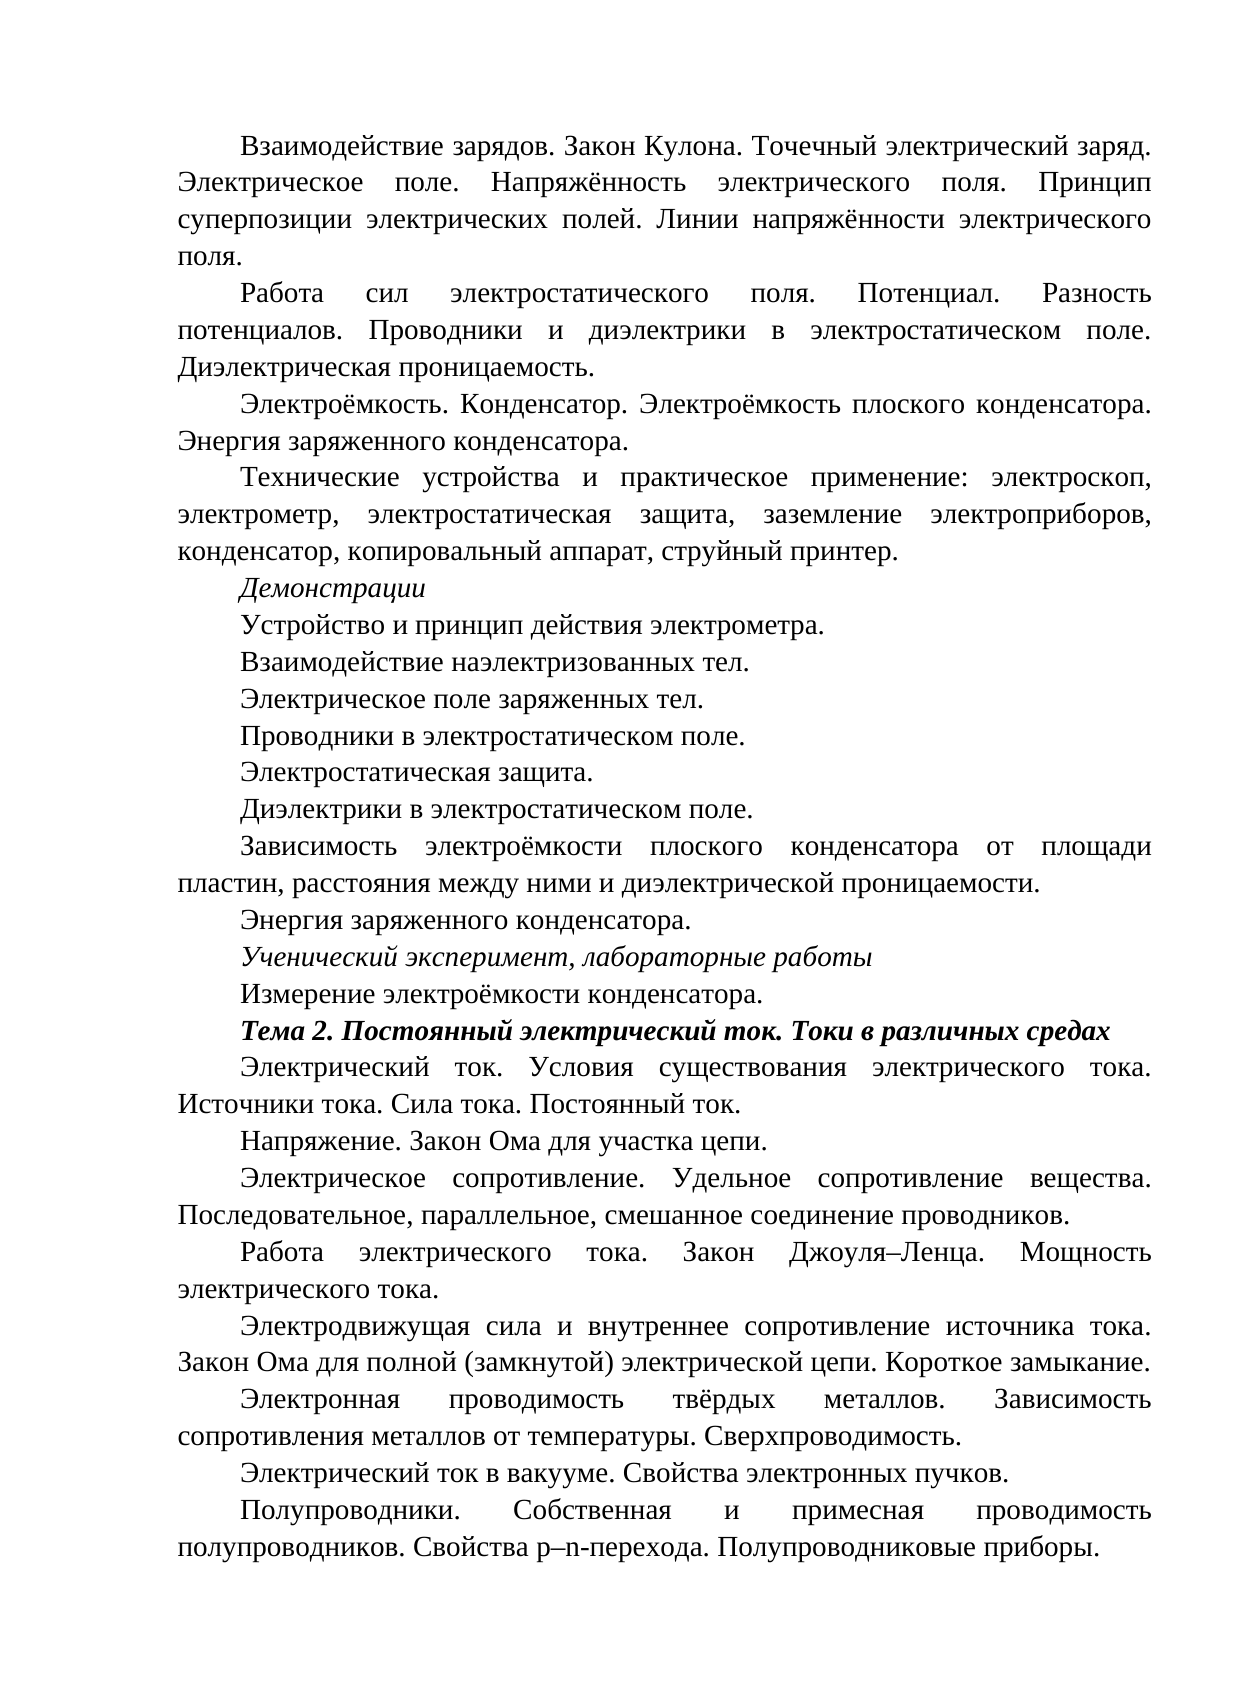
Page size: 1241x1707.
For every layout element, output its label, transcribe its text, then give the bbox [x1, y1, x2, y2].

text Полупроводники. Собственная и примесная проводимость полупроводников. Свойства p–n-перехода. Полупроводниковые приборы. [177, 1492, 1152, 1562]
text Электростатическая защита. [177, 754, 1152, 788]
text Электрический ток в вакууме. Свойства электронных пучков. [177, 1455, 1152, 1489]
text Работа электрического тока. Закон Джоуля–Ленца. Мощность электрического тока. [177, 1234, 1152, 1304]
text Зависимость электроёмкости плоского конденсатора от площади пластин, расстояния между ними и диэлектрической проницаемости. [177, 828, 1152, 899]
text Демонстрации [177, 570, 1152, 604]
text Работа сил электростатического поля. Потенциал. Разность потенциалов. Проводники и диэлектрики в электростатическом поле. Диэлектрическая проницаемость. [177, 275, 1152, 382]
text Тема 2. Постоянный электрический ток. Токи в различных средах [177, 1013, 1152, 1046]
text Диэлектрики в электростатическом поле. [177, 791, 1152, 825]
text Электроёмкость. Конденсатор. Электроёмкость плоского конденсатора. Энергия заряженного конденсатора. [177, 386, 1152, 456]
text Энергия заряженного конденсатора. [177, 902, 1152, 936]
text Напряжение. Закон Ома для участка цепи. [177, 1123, 1152, 1157]
text Электрическое поле заряженных тел. [177, 681, 1152, 714]
text Взаимодействие зарядов. Закон Кулона. Точечный электрический заряд. Электрическое поле. Напряжённость электрического поля. Принцип суперпозиции электрических полей. Линии напряжённости электрического поля. [177, 128, 1152, 272]
text Технические устройства и практическое применение: электроскоп, электрометр, электростатическая защита, заземление электроприборов, конденсатор, копировальный аппарат, струйный принтер. [177, 459, 1152, 567]
text Устройство и принцип действия электрометра. [177, 607, 1152, 641]
text Взаимодействие наэлектризованных тел. [177, 644, 1152, 677]
text Ученический эксперимент, лабораторные работы [177, 939, 1152, 972]
text Проводники в электростатическом поле. [177, 718, 1152, 751]
text Измерение электроёмкости конденсатора. [177, 976, 1152, 1009]
text Электрический ток. Условия существования электрического тока. Источники тока. Сила тока. Постоянный ток. [177, 1049, 1152, 1120]
text Электронная проводимость твёрдых металлов. Зависимость сопротивления металлов от температуры. Сверхпроводимость. [177, 1381, 1152, 1452]
text Электродвижущая сила и внутреннее сопротивление источника тока. Закон Ома для полной (замкнутой) электрической цепи. Короткое замыкание. [177, 1308, 1152, 1378]
text Электрическое сопротивление. Удельное сопротивление вещества. Последовательное, параллельное, смешанное соединение проводников. [177, 1160, 1152, 1231]
